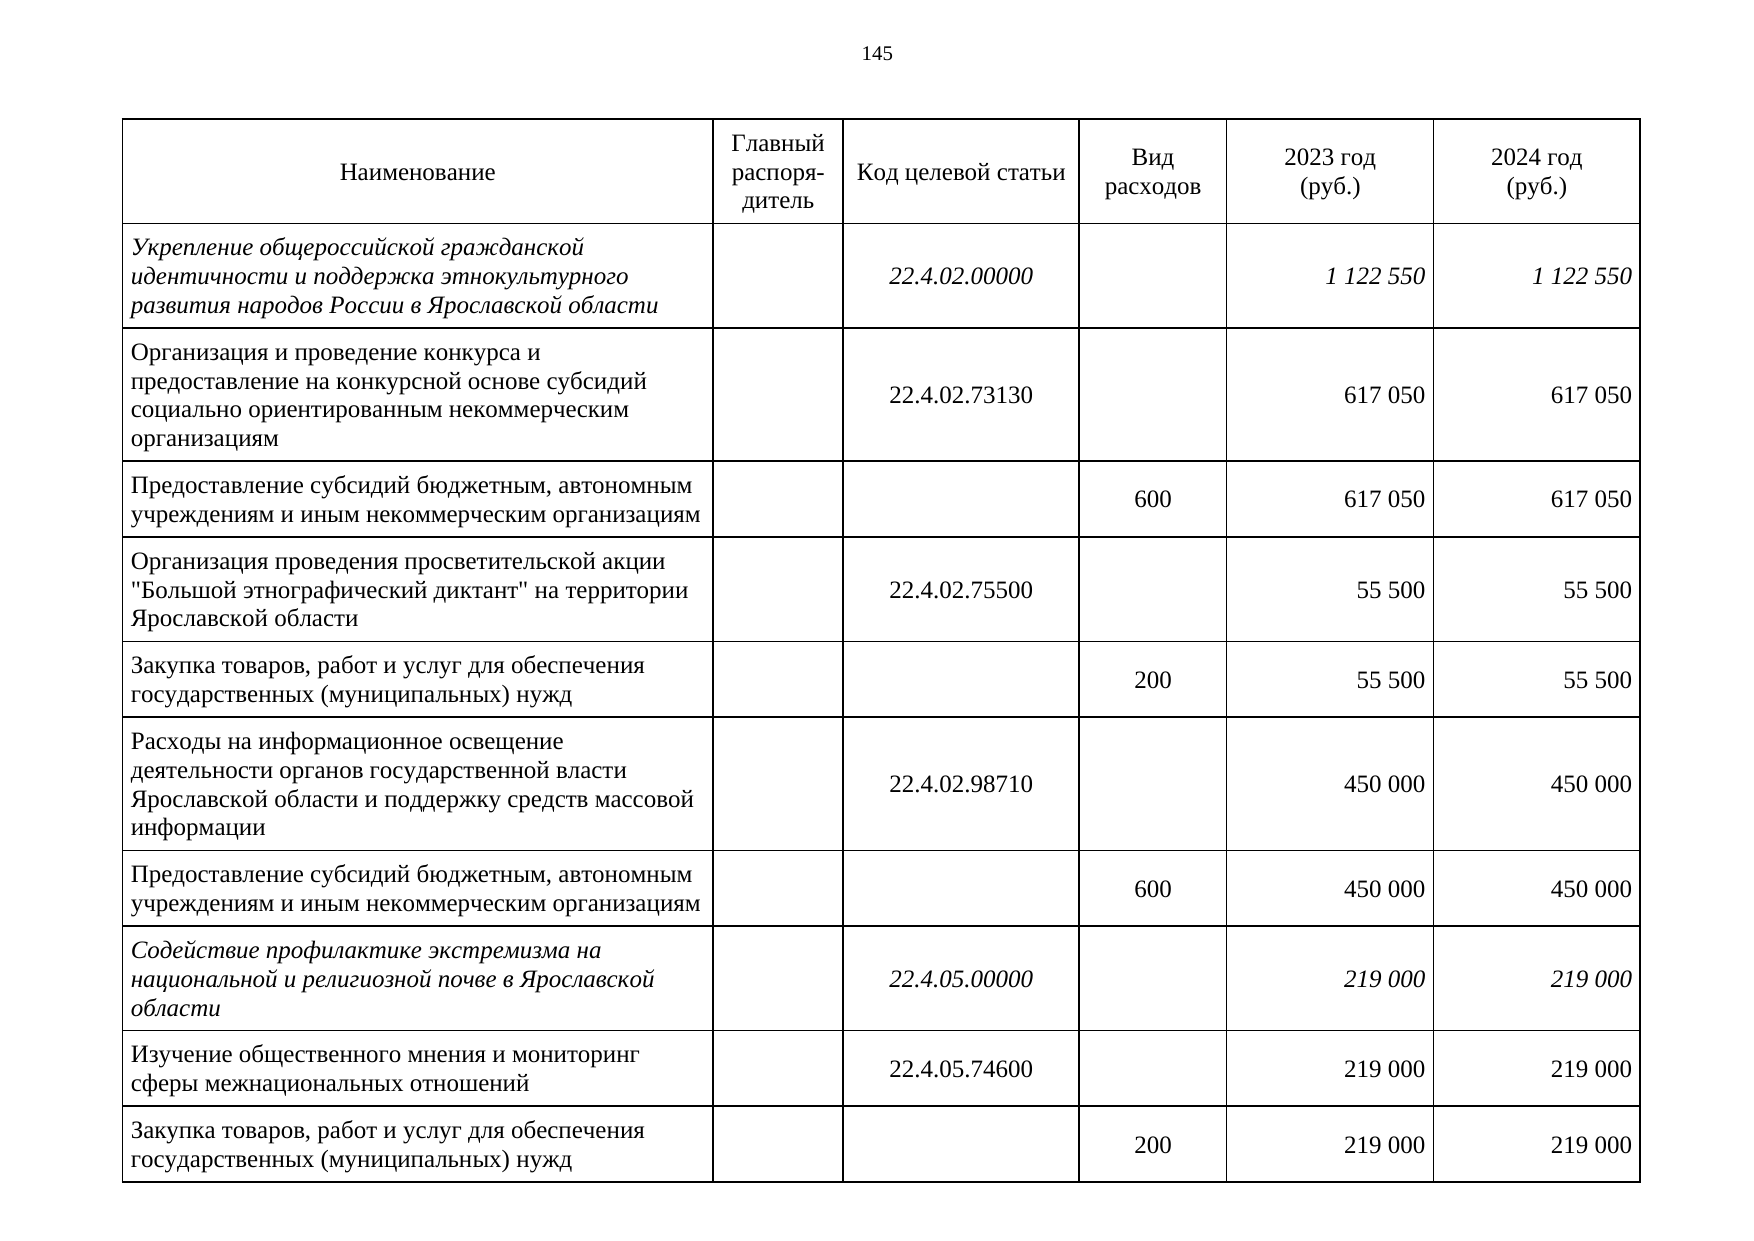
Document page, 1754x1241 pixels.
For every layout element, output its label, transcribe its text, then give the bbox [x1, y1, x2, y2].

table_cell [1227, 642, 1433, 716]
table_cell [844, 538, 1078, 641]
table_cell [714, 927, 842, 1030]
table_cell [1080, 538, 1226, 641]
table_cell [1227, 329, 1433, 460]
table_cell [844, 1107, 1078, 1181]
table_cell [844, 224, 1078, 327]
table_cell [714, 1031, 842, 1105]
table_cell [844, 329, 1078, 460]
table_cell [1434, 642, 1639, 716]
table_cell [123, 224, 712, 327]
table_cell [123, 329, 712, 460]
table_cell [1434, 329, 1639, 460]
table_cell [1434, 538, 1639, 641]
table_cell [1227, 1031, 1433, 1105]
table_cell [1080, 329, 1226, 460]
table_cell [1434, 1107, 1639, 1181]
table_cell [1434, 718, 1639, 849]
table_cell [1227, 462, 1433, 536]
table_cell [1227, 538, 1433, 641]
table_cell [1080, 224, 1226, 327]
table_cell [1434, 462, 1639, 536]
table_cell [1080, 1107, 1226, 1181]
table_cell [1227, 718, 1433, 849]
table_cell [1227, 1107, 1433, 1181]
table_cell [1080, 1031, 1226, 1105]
table_header Код целевой статьи [844, 120, 1078, 223]
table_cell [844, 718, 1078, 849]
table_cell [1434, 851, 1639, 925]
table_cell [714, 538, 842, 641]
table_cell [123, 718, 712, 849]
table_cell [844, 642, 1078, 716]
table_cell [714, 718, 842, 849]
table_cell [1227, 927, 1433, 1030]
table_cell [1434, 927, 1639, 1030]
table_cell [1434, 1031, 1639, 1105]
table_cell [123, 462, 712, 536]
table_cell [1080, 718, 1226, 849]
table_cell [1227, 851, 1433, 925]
table_header Вид расходов [1080, 120, 1226, 223]
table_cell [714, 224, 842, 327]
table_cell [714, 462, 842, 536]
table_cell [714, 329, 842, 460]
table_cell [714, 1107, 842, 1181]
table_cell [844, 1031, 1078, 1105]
table_header Главный распоря-дитель [714, 120, 842, 223]
table_header 2023 год (руб.) [1227, 120, 1433, 223]
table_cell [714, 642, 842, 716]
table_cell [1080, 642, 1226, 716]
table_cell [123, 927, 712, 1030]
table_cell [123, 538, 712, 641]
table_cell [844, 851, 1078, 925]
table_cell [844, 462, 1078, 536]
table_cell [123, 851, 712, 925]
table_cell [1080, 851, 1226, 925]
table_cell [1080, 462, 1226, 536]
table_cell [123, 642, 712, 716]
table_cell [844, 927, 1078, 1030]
table_header 2024 год (руб.) [1434, 120, 1639, 223]
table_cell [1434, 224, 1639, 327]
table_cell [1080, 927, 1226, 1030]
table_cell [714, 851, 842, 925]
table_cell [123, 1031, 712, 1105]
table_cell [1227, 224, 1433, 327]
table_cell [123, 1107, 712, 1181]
table_header Наименование [123, 120, 712, 223]
